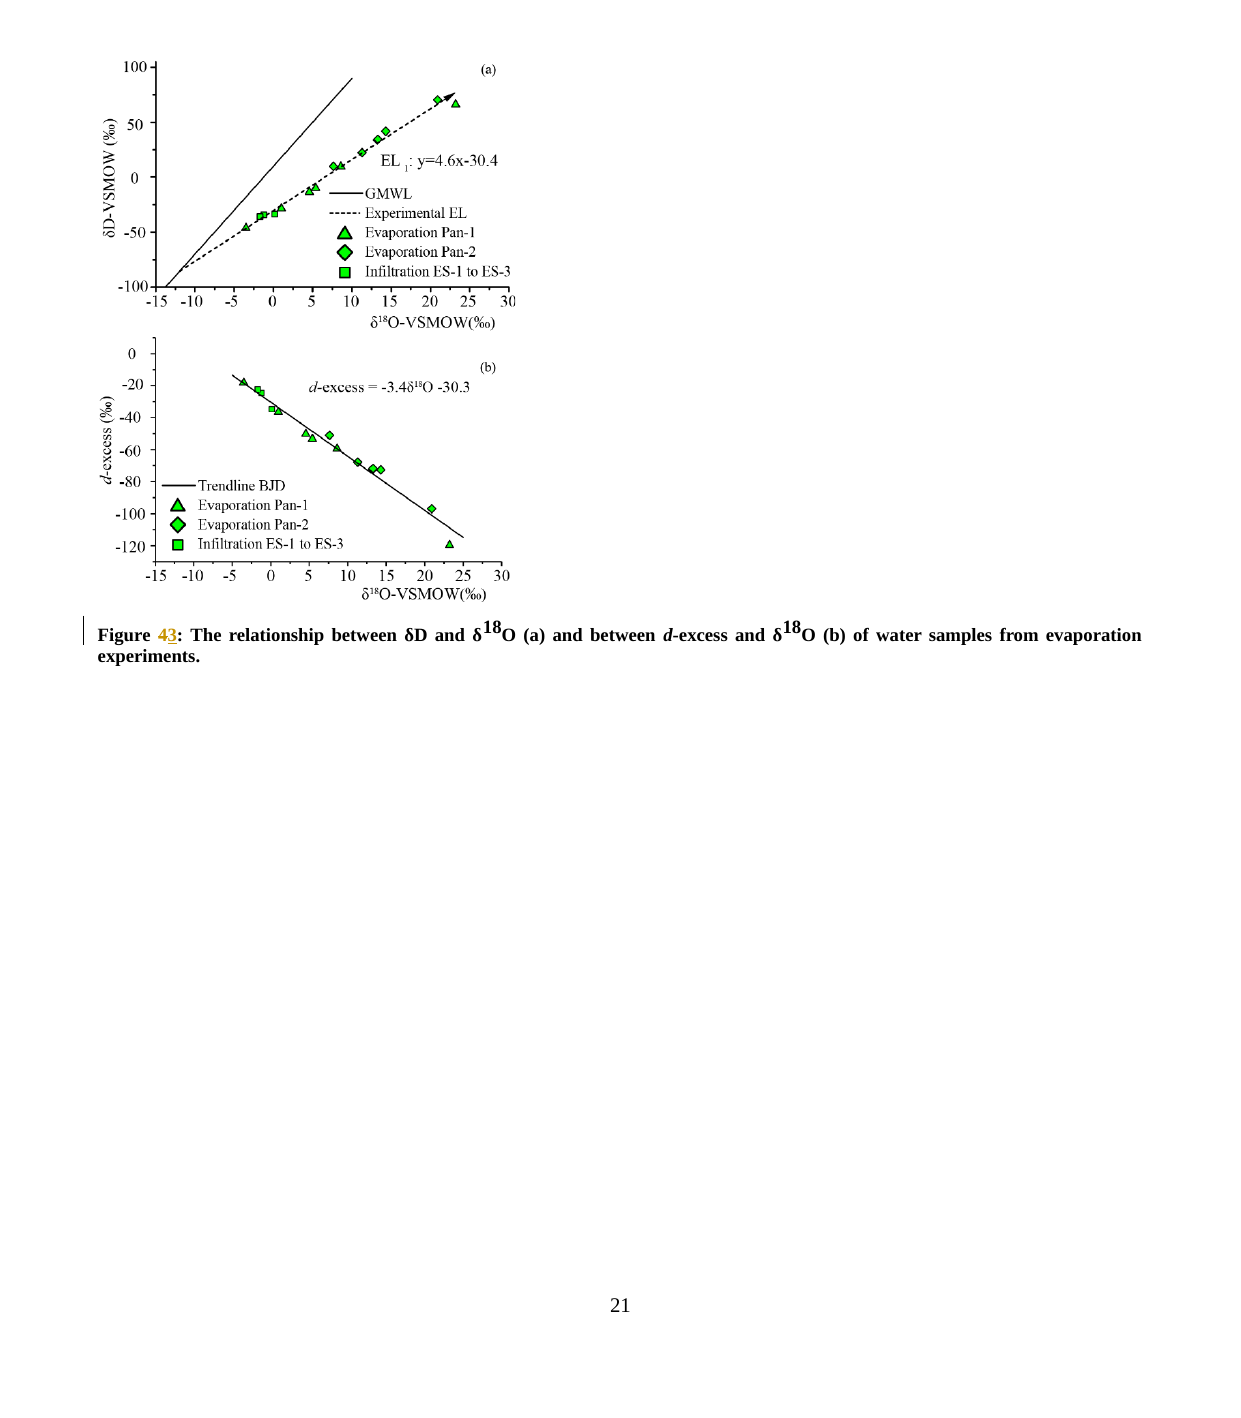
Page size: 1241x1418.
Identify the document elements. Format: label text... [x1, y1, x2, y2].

text Figure : The relationship between δD and δ18O (a) and between d-excess and δ18O (b) of water samples from evaporation experiments. [97, 616, 1143, 667]
picture [97, 59, 516, 604]
